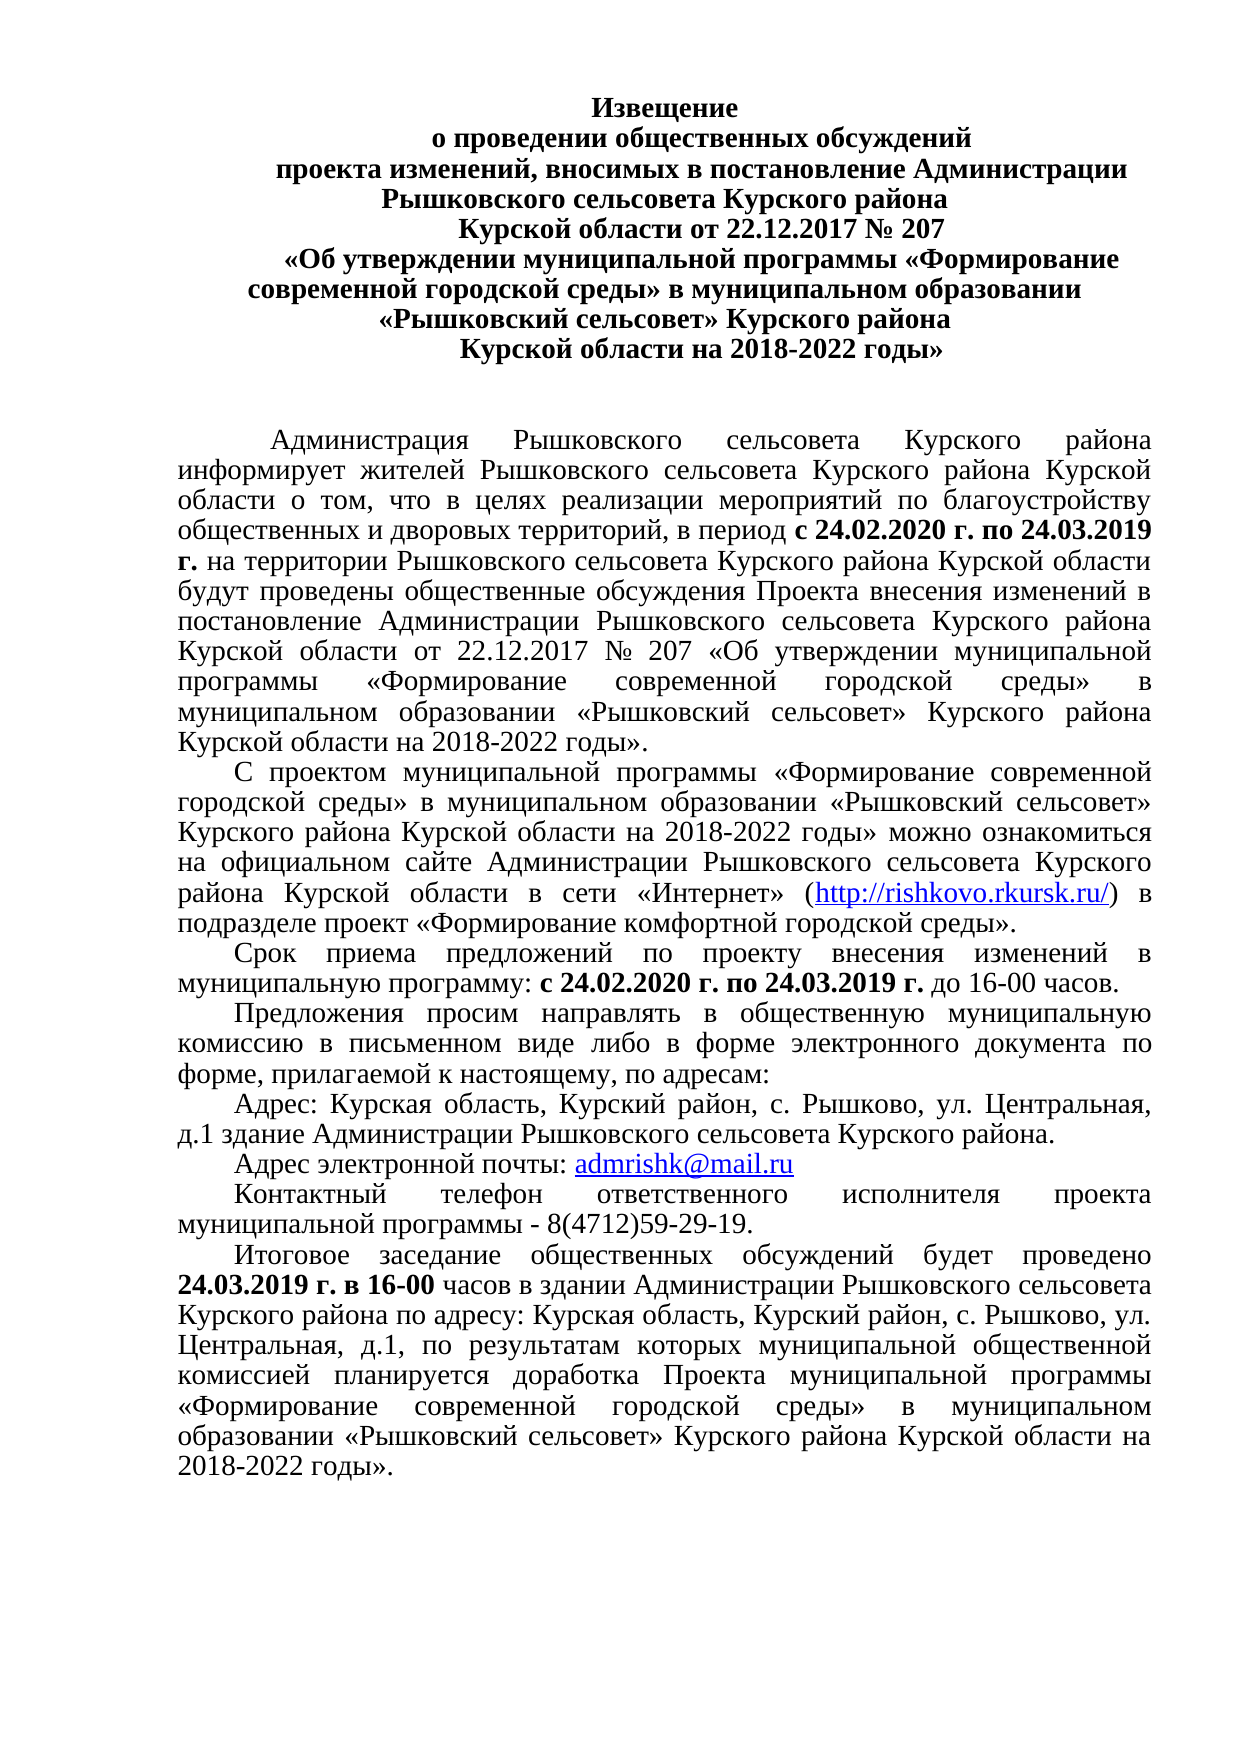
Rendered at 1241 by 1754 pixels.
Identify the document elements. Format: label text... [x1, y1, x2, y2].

text проекта изменений, вносимых в постановление Администрации Рышковского сельсовета Курского района [177, 154, 1152, 214]
text Администрация Рышковского сельсовета Курского района информирует жителей Рышковского сельсовета Курского района Курской области о том, что в целях реализации мероприятий по благоустройству общественных и дворовых территорий, в период с 24.02.2020 г. по 24.03.2019 г. на территории Рышковского сельсовета Курского района Курской области будут проведены общественные обсуждения Проекта внесения изменений в постановление Администрации Рышковского сельсовета Курского района Курской области от 22.12.2017 № 207 «Об утверждении муниципальной программы «Формирование современной городской среды» в муниципальном образовании «Рышковский сельсовет» Курского района Курской области на 2018-2022 годы». [177, 425, 1152, 757]
text Извещение [177, 94, 1152, 124]
text Адрес: Курская область, Курский район, с. Рышково, ул. Центральная, д.1 здание Администрации Рышковского сельсовета Курского района. [177, 1089, 1152, 1150]
text Адрес электронной почты: admrishk@mail.ru [177, 1150, 1152, 1180]
text С проектом муниципальной программы «Формирование современной городской среды» в муниципальном образовании «Рышковский сельсовет» Курского района Курской области на 2018-2022 годы» можно ознакомиться на официальном сайте Администрации Рышковского сельсовета Курского района Курской области в сети «Интернет» (http://rishkovo.rkursk.ru/) в подразделе проект «Формирование комфортной городской среды». [177, 757, 1152, 938]
text «Об утверждении муниципальной программы «Формирование современной городской среды» в муниципальном образовании «Рышковский сельсовет» Курского района [177, 244, 1152, 335]
text Предложения просим направлять в общественную муниципальную комиссию в письменном виде либо в форме электронного документа по форме, прилагаемой к настоящему, по адресам: [177, 999, 1152, 1089]
text Контактный телефон ответственного исполнителя проекта муниципальной программы - 8(4712)59-29-19. [177, 1180, 1152, 1240]
text о проведении общественных обсуждений [177, 124, 1152, 154]
text Срок приема предложений по проекту внесения изменений в муниципальную программу: с 24.02.2020 г. по 24.03.2019 г. до 16-00 часов. [177, 938, 1152, 999]
text Курской области от 22.12.2017 № 207 [177, 214, 1152, 244]
text Итоговое заседание общественных обсуждений будет проведено 24.03.2019 г. в 16-00 часов в здании Администрации Рышковского сельсовета Курского района по адресу: Курская область, Курский район, с. Рышково, ул. Центральная, д.1, по результатам которых муниципальной общественной комиссией планируется доработка Проекта муниципальной программы «Формирование современной городской среды» в муниципальном образовании «Рышковский сельсовет» Курского района Курской области на 2018-2022 годы». [177, 1240, 1152, 1482]
text Курской области на 2018-2022 годы» [177, 335, 1152, 365]
